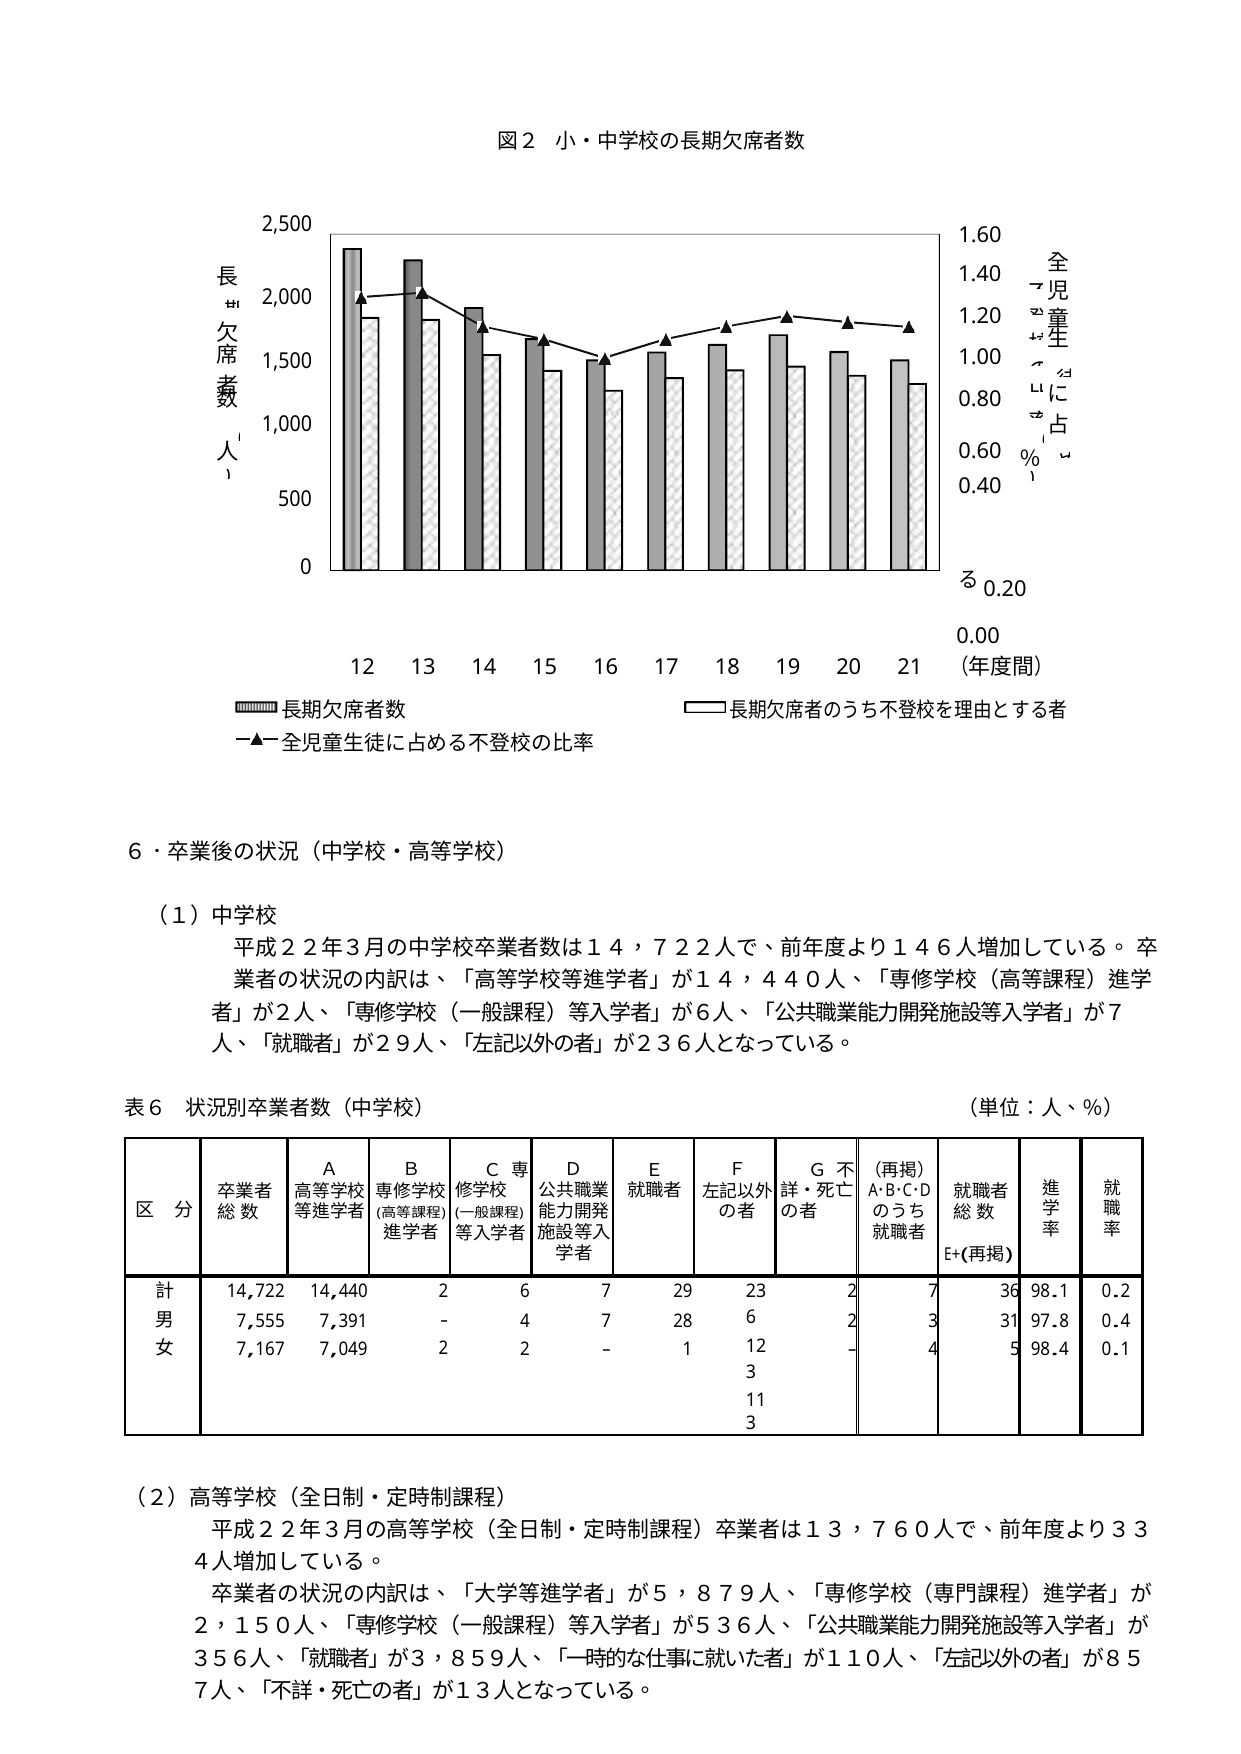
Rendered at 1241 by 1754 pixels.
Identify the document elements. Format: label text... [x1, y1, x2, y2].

picture [589, 352, 611, 569]
table_header Ｂ 専修学校 (高等課程) 進学者 [370, 1139, 449, 1274]
text 0 [62, 551, 311, 581]
text 0.00 [954, 620, 1001, 649]
picture [710, 346, 725, 569]
picture [659, 333, 672, 346]
picture [527, 333, 550, 569]
table_cell 6 4 2 [450, 1278, 531, 1434]
table_header Ｃ 専修学校 (一般課程) 等入学者 [451, 1139, 530, 1274]
table_header 就職率 [1083, 1139, 1141, 1274]
picture [902, 321, 915, 333]
table_header 区 [126, 1139, 163, 1274]
table_header Ｅ 就職者 [614, 1139, 693, 1274]
table_header Ａ 高等学校等進学者 [289, 1139, 368, 1274]
picture [484, 356, 498, 569]
picture [841, 316, 854, 329]
text ４人増加している。 [190, 1546, 1240, 1576]
picture [406, 262, 429, 569]
picture [849, 377, 864, 569]
table_header 卒業者総 数 [202, 1139, 286, 1274]
picture [728, 372, 742, 569]
table_cell 29 28 1 [613, 1278, 694, 1434]
table_cell 98.1 97.8 98.4 [1021, 1278, 1079, 1434]
table_cell 14,440 7,391 7,049 [287, 1278, 368, 1434]
table_cell 36 31 5 [939, 1278, 1018, 1434]
text 1.00 生 [958, 332, 1240, 373]
table_header Ｄ 公共職業能力開発施設等入学者 [533, 1139, 612, 1274]
picture [910, 385, 925, 569]
text 500 [62, 483, 312, 513]
table_cell 14,722 7,555 7,167 [202, 1278, 287, 1434]
table_cell 計 男女 [126, 1278, 199, 1434]
table_header 分 [163, 1139, 199, 1274]
picture [667, 380, 681, 569]
picture [606, 392, 621, 569]
picture [345, 250, 367, 569]
text ２，１５０人、「専修学校（一般課程）等入学者」が５３６人、「公共職業能力開発施設等入学者」が３５６人、「就職者」が３，８５９人、「一時的な仕事に就いた者」が１１０人、「左記以外の者」が８５７人、「不詳・死亡の者」が１３人となっている。 [190, 1610, 1163, 1704]
text 図２ 小・中学校の長期欠席者数 [158, 126, 1145, 154]
picture [780, 310, 793, 323]
text 0.40 る0.20 [958, 470, 1068, 603]
picture [362, 319, 377, 569]
text 人 [216, 440, 316, 464]
text 平成２２年３月の中学校卒業者数は１４，７２２人で、前年度より１４６人増加している。 卒業者の状況の内訳は、「高等学校等進学者」が１４，４４０人、「専修学校（高等課程）進学 [233, 932, 1159, 994]
picture [545, 372, 560, 569]
table_cell 236 123 113 [694, 1278, 775, 1434]
picture [423, 321, 438, 569]
text 1.40 全児 [958, 262, 1070, 304]
table_header Ｇ 不詳・死亡の者 [777, 1139, 856, 1274]
text 1.20 童 [958, 304, 1240, 332]
picture [893, 362, 907, 569]
text 1.60 [958, 219, 1240, 249]
picture [649, 354, 664, 569]
text 者」が２人、「専修学校（一般課程）等入学者」が６人、「公共職業能力開発施設等入学者」が７ 人、「就職者」が２９人、「左記以外の者」が２３６人となっている。 [211, 997, 1152, 1058]
text 者 [216, 374, 316, 398]
text 席 1,500 [62, 346, 312, 374]
text 長 2,000 [62, 261, 312, 310]
table_cell 2 2 - [775, 1278, 856, 1434]
picture [238, 704, 275, 710]
picture [832, 354, 846, 569]
text 0.80 に [958, 383, 1240, 412]
table_header 就職者総 数 E+(再掲) [939, 1139, 1018, 1274]
text 0.60 ％ 占 [958, 412, 1240, 470]
table_cell 7 3 4 [859, 1278, 937, 1434]
text 数 1,000 [62, 398, 312, 440]
picture [771, 336, 785, 569]
picture [467, 309, 489, 569]
text ６．卒業後の状況（中学校・高等学校） [124, 836, 1240, 866]
table_header （再掲） A･B･C･D のうち 就職者 [859, 1139, 937, 1274]
text 表６ 状況別卒業者数（中学校） （単位：人、％） [124, 1093, 1240, 1122]
text （１）中学校 [146, 900, 1240, 930]
text 欠 [216, 318, 316, 346]
picture [250, 732, 263, 745]
table_cell 2 - 2 [369, 1278, 450, 1434]
text 平成２２年３月の高等学校（全日制・定時制課程）卒業者は１３，７６０人で、前年度より３３ [212, 1514, 1240, 1544]
table_cell 0.2 0.4 0.1 [1083, 1278, 1141, 1434]
text 2,500 [62, 208, 312, 237]
text 長期欠席者数 長期欠席者のうち不登校を理由とする者全児童生徒に占める不登校の比率 [281, 696, 1083, 756]
text （２）高等学校（全日制・定時制課程） [124, 1482, 1240, 1512]
picture [720, 320, 732, 333]
picture [789, 368, 803, 569]
text 12 13 14 15 16 17 18 19 20 21 （年度間） [349, 651, 1240, 681]
table_header 進学率 [1021, 1139, 1079, 1274]
table_header Ｆ 左記以外の者 [695, 1139, 774, 1274]
table_cell 7 7 - [531, 1278, 613, 1434]
text 卒業者の状況の内訳は、「大学等進学者」が５，８７９人、「専修学校（専門課程）進学者」が [212, 1578, 1240, 1608]
